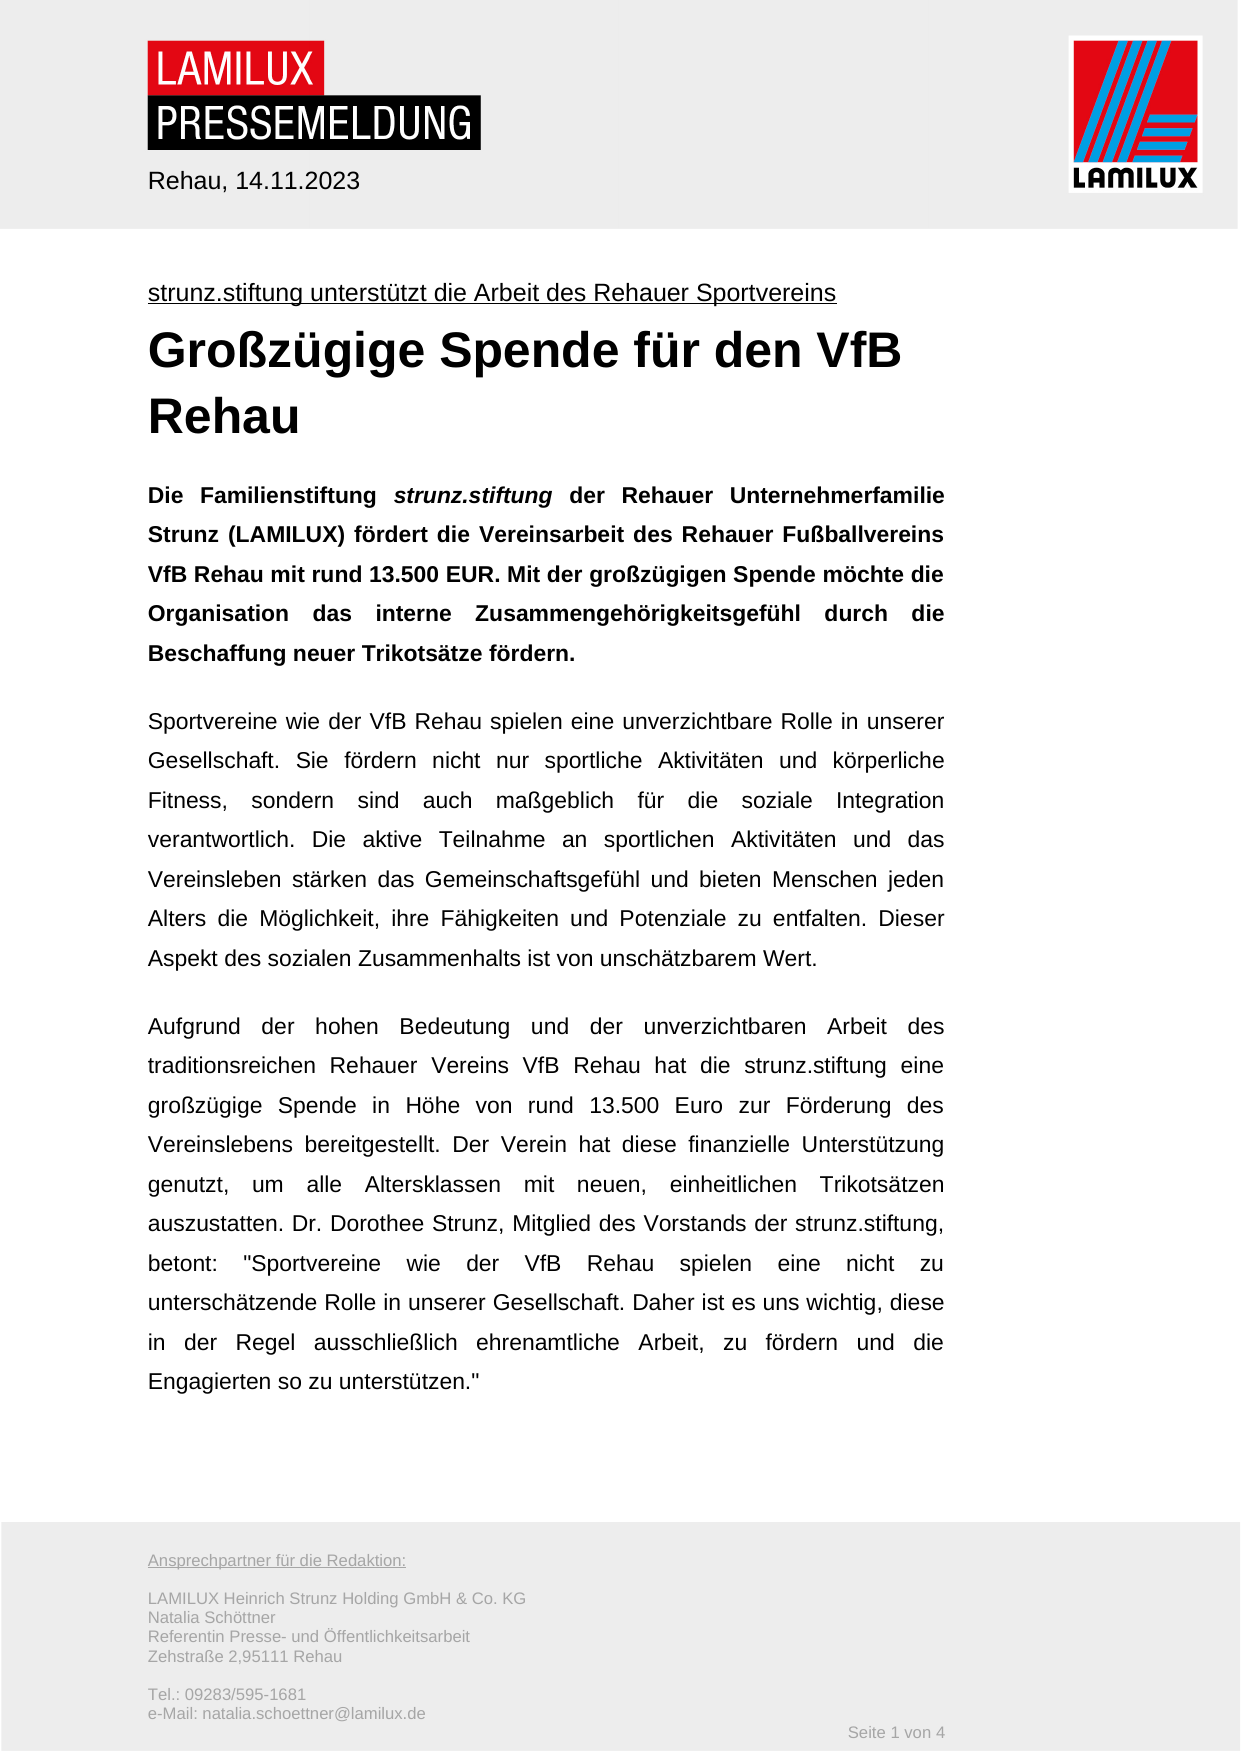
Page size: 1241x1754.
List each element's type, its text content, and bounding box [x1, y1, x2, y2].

text Die Familienstiftung strunz.stiftung der Rehauer Unternehmerfamilie Strunz (LAMILUX) fördert die Vereinsarbeit des Rehauer Fußballvereins VfB Rehau mit rund 13.500 EUR. Mit der großzügigen Spende möchte die Organisation das interne Zusammengehörigkeitsgefühl durch die Beschaffung neuer Trikotsätze fördern. [148, 482, 945, 666]
picture [0, 0, 1238, 229]
text Großzügige Spende für den VfB Rehau [148, 321, 945, 444]
text strunz.stiftung unterstützt die Arbeit des Rehauer Sportvereins [148, 278, 945, 306]
text Sportvereine wie der VfB Rehau spielen eine unverzichtbare Rolle in unserer Gesellschaft. Sie fördern nicht nur sportliche Aktivitäten und körperliche Fitness, sondern sind auch maßgeblich für die soziale Integration verantwortlich. Die aktive Teilnahme an sportlichen Aktivitäten und das Vereinsleben stärken das Gemeinschaftsgefühl und bieten Menschen jeden Alters die Möglichkeit, ihre Fähigkeiten und Potenziale zu entfalten. Dieser Aspekt des sozialen Zusammenhalts ist von unschätzbarem Wert. [148, 708, 945, 971]
text Aufgrund der hohen Bedeutung und der unverzichtbaren Arbeit des traditionsreichen Rehauer Vereins VfB Rehau hat die strunz.stiftung eine großzügige Spende in Höhe von rund 13.500 Euro zur Förderung des Vereinslebens bereitgestellt. Der Verein hat diese finanzielle Unterstützung genutzt, um alle Altersklassen mit neuen, einheitlichen Trikotsätzen auszustatten. Dr. Dorothee Strunz, Mitglied des Vorstands der strunz.stiftung, betont: "Sportvereine wie der VfB Rehau spielen eine nicht zu unterschätzende Rolle in unserer Gesellschaft. Daher ist es uns wichtig, diese in der Regel ausschließlich ehrenamtliche Arbeit, zu fördern und die Engagierten so zu unterstützen." [148, 1013, 945, 1394]
picture [1, 1522, 1241, 1751]
